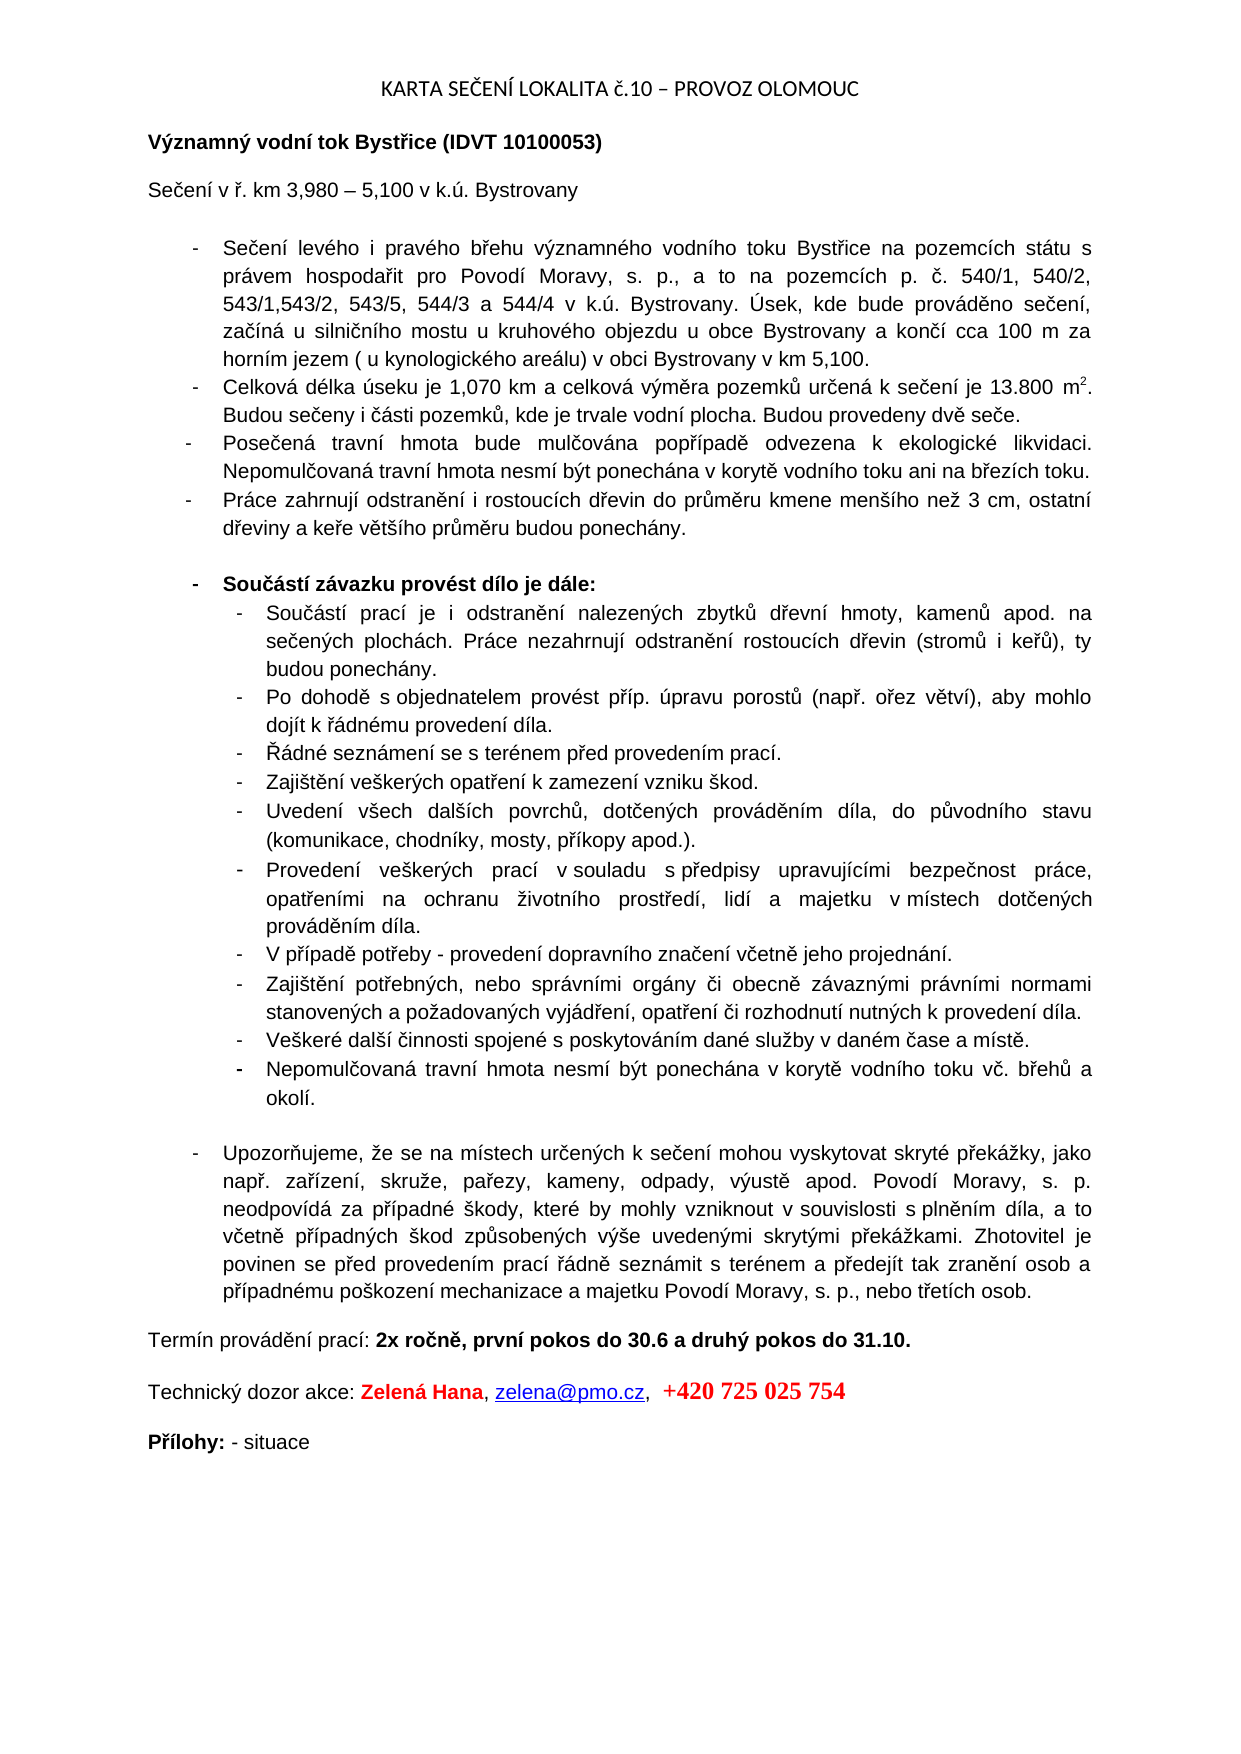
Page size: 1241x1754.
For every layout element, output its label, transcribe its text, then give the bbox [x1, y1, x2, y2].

list Po dohodě s objednatelem provést příp. úpravu porostů (např. ořez větví), aby mohlo dojít k řádnému provedení díla. [236, 684, 1093, 737]
text Významný vodní tok Bystřice (IDVT 10100053) [148, 130, 1093, 154]
list Zajištění veškerých opatření k zamezení vzniku škod. [236, 769, 1093, 795]
list Provedení veškerých prací v souladu s předpisy upravujícími bezpečnost práce, opatřeními na ochranu životního prostředí, lidí a majetku v místech dotčených prováděním díla. [236, 855, 1093, 938]
list Veškeré další činnosti spojené s poskytováním dané služby v daném čase a místě. [236, 1027, 1093, 1053]
text Technický dozor akce: Zelená Hana, zelena@pmo.cz, +420 725 025 754 [148, 1376, 1093, 1405]
list Práce zahrnují odstranění i rostoucích dřevin do průměru kmene menšího než 3 cm, ostatní dřeviny a keře většího průměru budou ponechány. [185, 487, 1093, 540]
text Přílohy: - situace [148, 1430, 1093, 1454]
list Sečení levého i pravého břehu významného vodního toku Bystřice na pozemcích státu s právem hospodařit pro Povodí Moravy, s. p., a to na pozemcích p. č. 540/1, 540/2, 543/1,543/2, 543/5, 544/3 a 544/4 v k.ú. Bystrovany. Úsek, kde bude prováděno sečení, začíná u silničního mostu u kruhového objezdu u obce Bystrovany a končí cca 100 m za horním jezem ( u kynologického areálu) v obci Bystrovany v km 5,100. [192, 235, 1093, 370]
list Upozorňujeme, že se na místech určených k sečení mohou vyskytovat skryté překážky, jako např. zařízení, skruže, pařezy, kameny, odpady, výustě apod. Povodí Moravy, s. p. neodpovídá za případné škody, které by mohly vzniknout v souvislosti s plněním díla, a to včetně případných škod způsobených výše uvedenými skrytými překážkami. Zhotovitel je povinen se před provedením prací řádně seznámit s terénem a předejít tak zranění osob a případnému poškození mechanizace a majetku Povodí Moravy, s. p., nebo třetích osob. [192, 1140, 1093, 1303]
list Celková délka úseku je 1,070 km a celková výměra pozemků určená k sečení je 13.800 m2. Budou sečeny i části pozemků, kde je trvale vodní plocha. Budou provedeny dvě seče. [192, 374, 1093, 427]
list Nepomulčovaná travní hmota nesmí být ponechána v korytě vodního toku vč. břehů a okolí. [236, 1056, 1093, 1109]
list Posečená travní hmota bude mulčována popřípadě odvezena k ekologické likvidaci. Nepomulčovaná travní hmota nesmí být ponechána v korytě vodního toku ani na březích toku. [185, 430, 1093, 483]
text Sečení v ř. km 3,980 – 5,100 v k.ú. Bystrovany [148, 178, 1093, 202]
list Uvedení všech dalších povrchů, dotčených prováděním díla, do původního stavu (komunikace, chodníky, mosty, příkopy apod.). [236, 799, 1093, 852]
list V případě potřeby - provedení dopravního značení včetně jeho projednání. [236, 942, 1093, 967]
list Zajištění potřebných, nebo správními orgány či obecně závaznými právními normami stanovených a požadovaných vyjádření, opatření či rozhodnutí nutných k provedení díla. [236, 971, 1093, 1024]
list Součástí prací je i odstranění nalezených zbytků dřevní hmoty, kamenů apod. na sečených plochách. Práce nezahrnují odstranění rostoucích dřevin (stromů i keřů), ty budou ponechány. [236, 600, 1093, 680]
text Termín provádění prací: 2x ročně, první pokos do 30.6 a druhý pokos do 31.10. [148, 1328, 1093, 1352]
list Řádné seznámení se s terénem před provedením prací. [236, 740, 1093, 766]
list Součástí závazku provést dílo je dále: [192, 571, 1093, 596]
